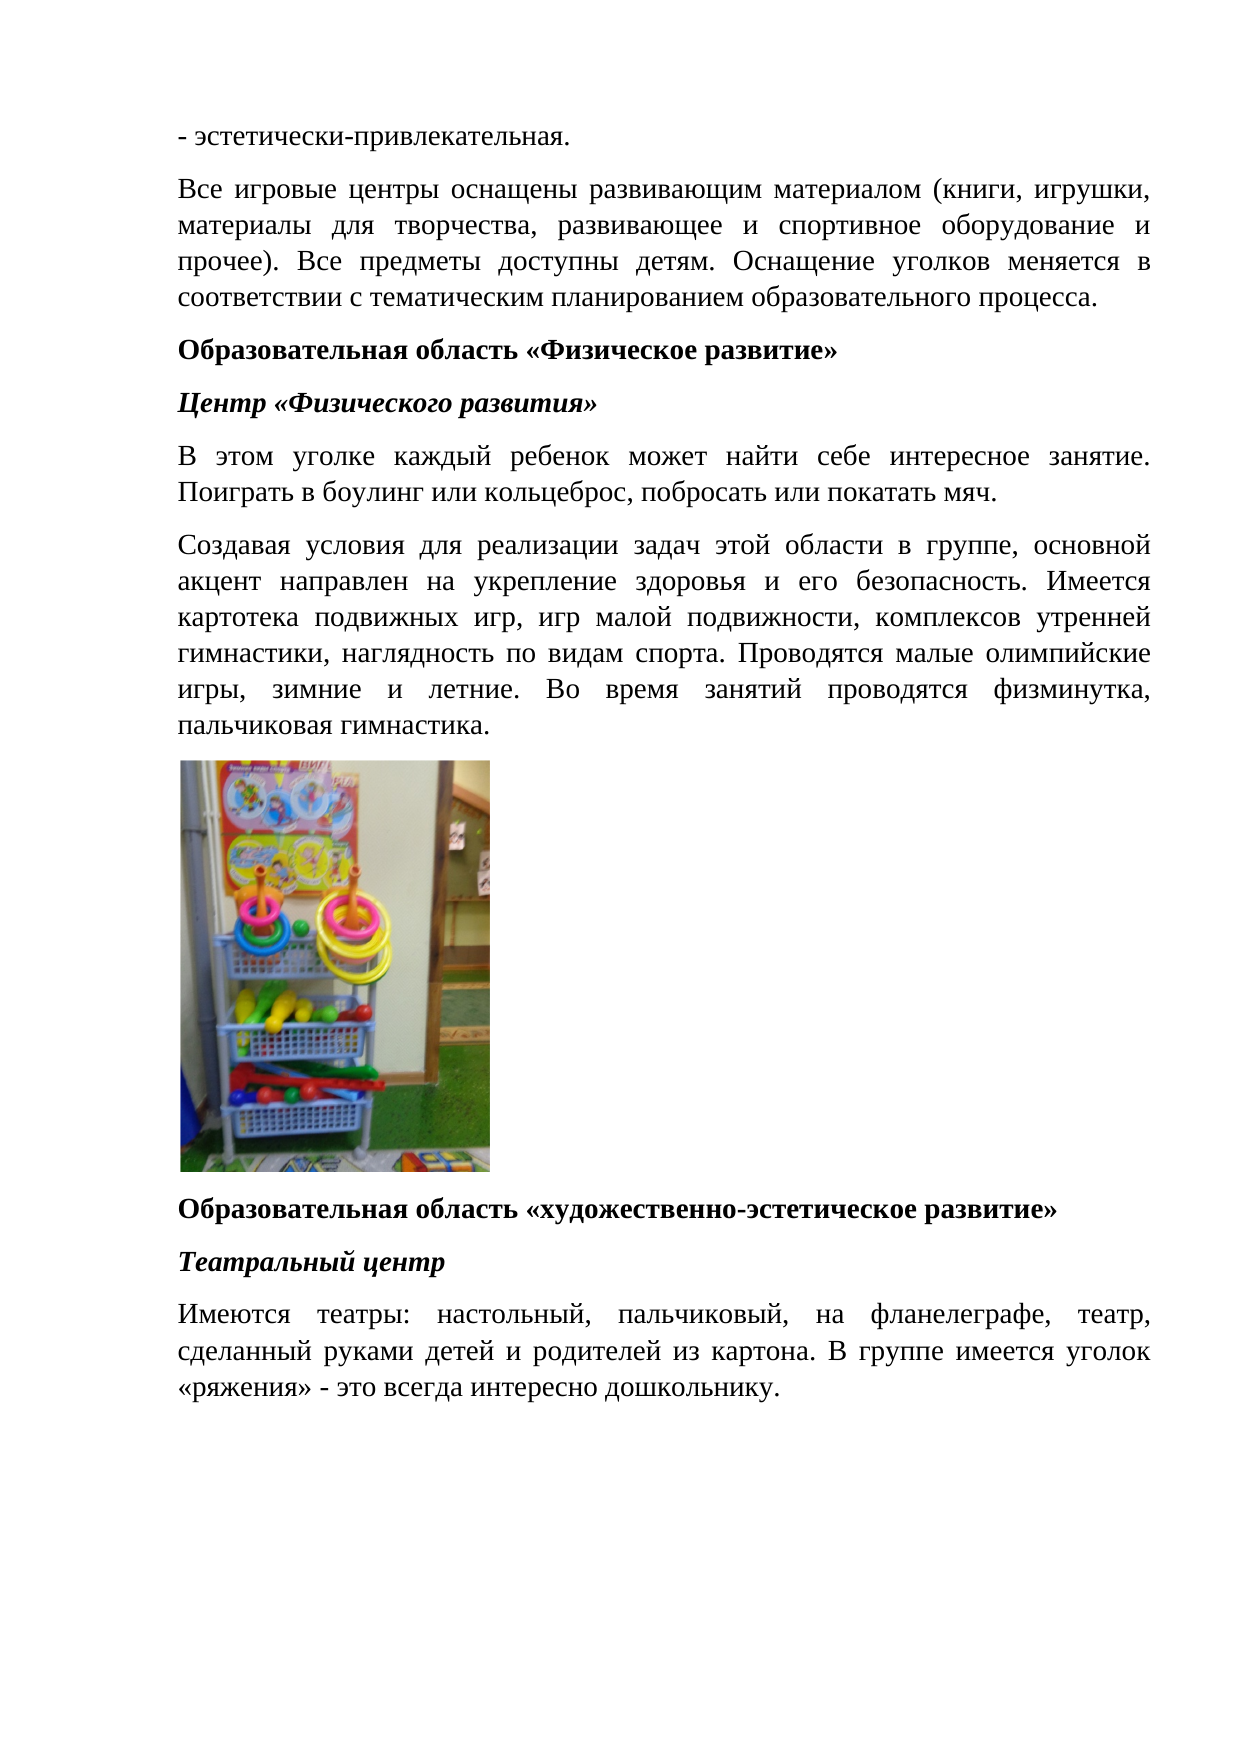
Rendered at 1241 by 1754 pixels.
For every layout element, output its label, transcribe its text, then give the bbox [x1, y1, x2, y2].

text Создавая условия для реализации задач этой области в группе, основной акцент направлен на укрепление здоровья и его безопасность. Имеется картотека подвижных игр, игр малой подвижности, комплексов утренней гимнастики, наглядность по видам спорта. Проводятся малые олимпийские игры, зимние и летние. Во время занятий проводятся физминутка, пальчиковая гимнастика. [177, 527, 1152, 741]
text Центр «Физического развития» [177, 385, 1152, 418]
text Образовательная область «художественно-эстетическое развитие» [177, 1191, 1152, 1224]
text Театральный центр [177, 1244, 1152, 1277]
text Образовательная область «Физическое развитие» [177, 332, 1152, 366]
text - эстетически-привлекательная. [177, 118, 1152, 152]
text Все игровые центры оснащены развивающим материалом (книги, игрушки, материалы для творчества, развивающее и спортивное оборудование и прочее). Все предметы доступны детям. Оснащение уголков меняется в соответствии с тематическим планированием образовательного процесса. [177, 171, 1152, 313]
text В этом уголке каждый ребенок может найти себе интересное занятие. Поиграть в боулинг или кольцеброс, побросать или покатать мяч. [177, 438, 1152, 507]
picture [181, 761, 489, 1172]
text Имеются театры: настольный, пальчиковый, на фланелеграфе, театр, сделанный руками детей и родителей из картона. В группе имеется уголок «ряжения» - это всегда интересно дошкольнику. [177, 1297, 1152, 1402]
